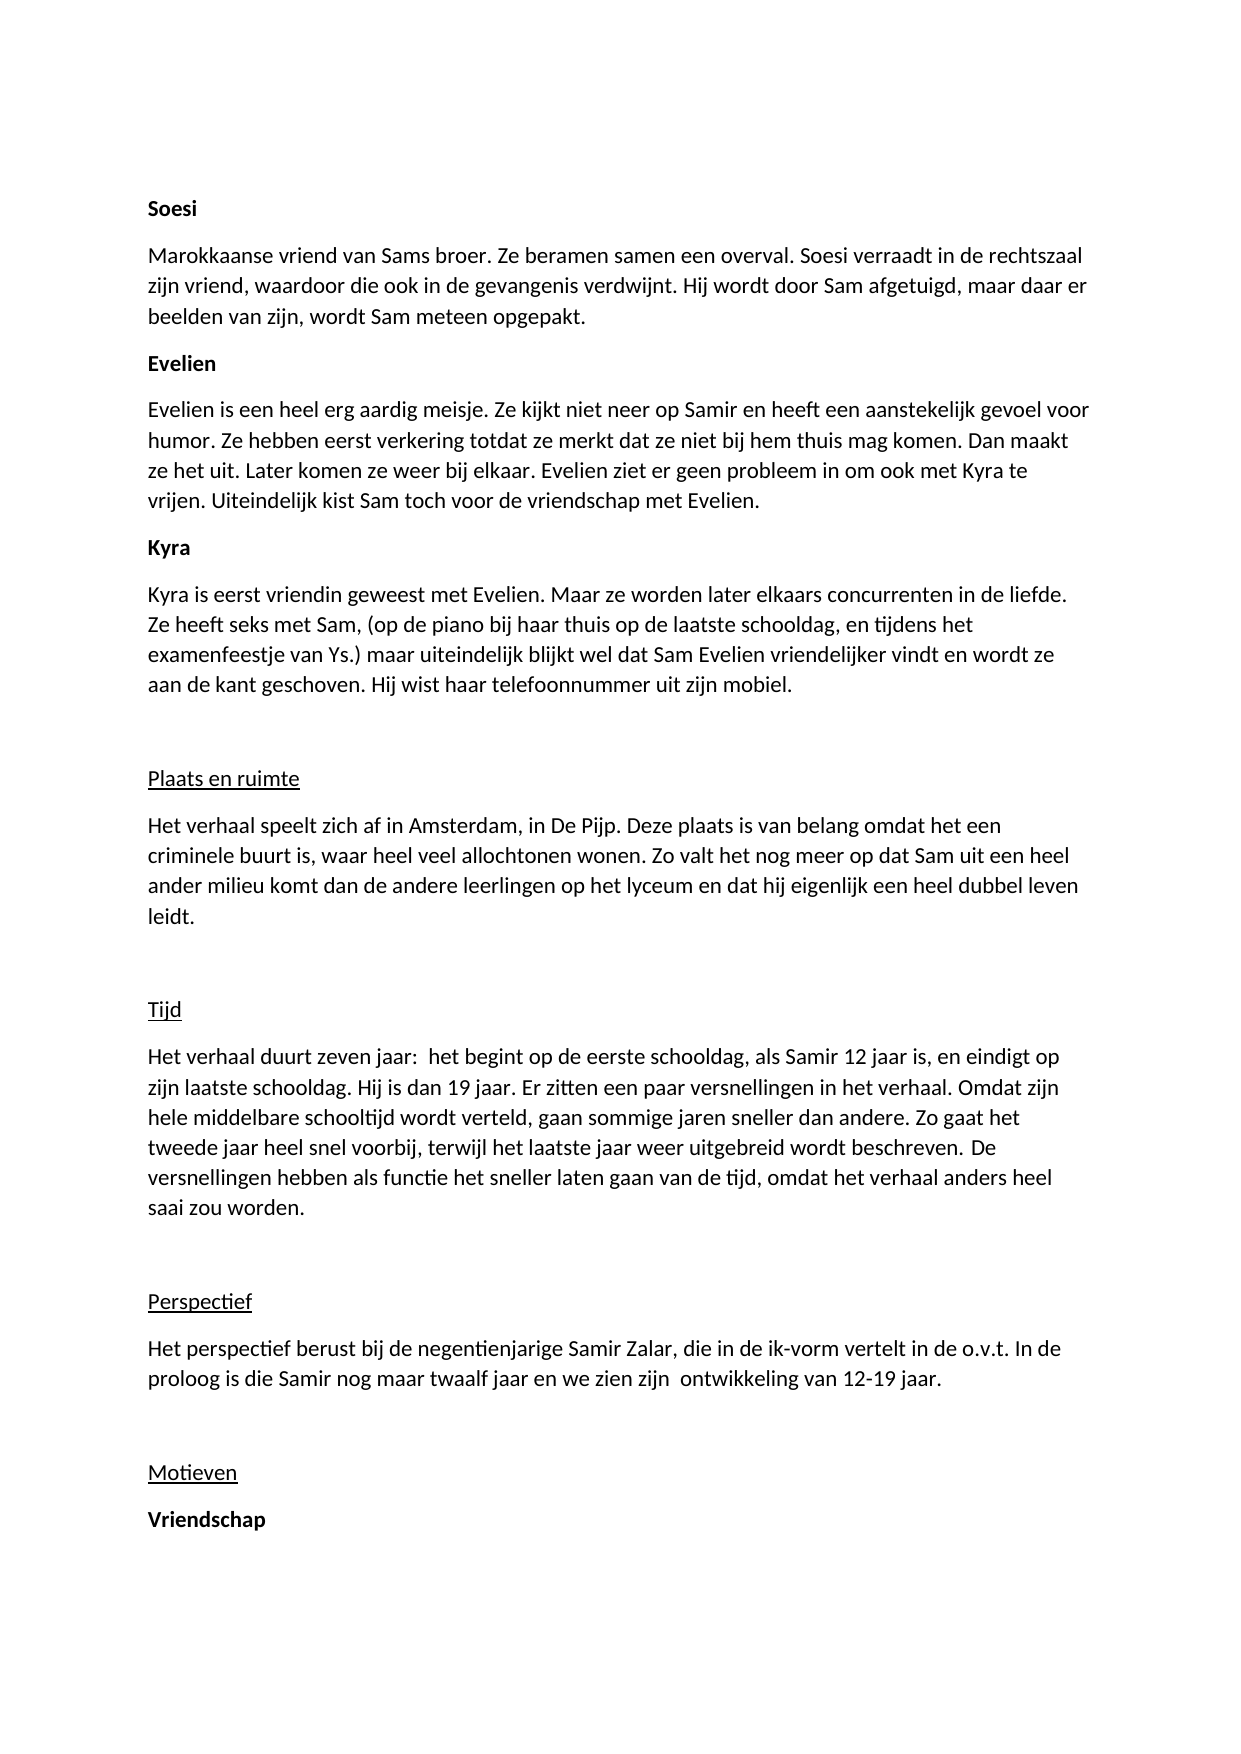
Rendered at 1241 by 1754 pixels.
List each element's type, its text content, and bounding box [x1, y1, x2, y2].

text Kyra is eerst vriendin geweest met Evelien. Maar ze worden later elkaars concurrenten in de liefde. Ze heeft seks met Sam, (op de piano bij haar thuis op de laatste schooldag, en tijdens het examenfeestje van Ys.) maar uiteindelijk blijkt wel dat Sam Evelien vriendelijker vindt en wordt ze aan de kant geschoven. Hij wist haar telefoonnummer uit zijn mobiel. [148, 580, 1093, 698]
text Vriendschap [148, 1505, 1093, 1533]
text Evelien [148, 349, 1093, 377]
text Kyra [148, 533, 1093, 561]
text Plaats en ruimte [148, 764, 1093, 792]
text Het perspectief berust bij de negentienjarige Samir Zalar, die in de ik-vorm vertelt in de o.v.t. In de proloog is die Samir nog maar twaalf jaar en we zien zijn ontwikkeling van 12-19 jaar. [148, 1334, 1093, 1392]
text Perspectief [148, 1287, 1093, 1315]
text Motieven [148, 1458, 1093, 1486]
text Evelien is een heel erg aardig meisje. Ze kijkt niet neer op Samir en heeft een aanstekelijk gevoel voor humor. Ze hebben eerst verkering totdat ze merkt dat ze niet bij hem thuis mag komen. Dan maakt ze het uit. Later komen ze weer bij elkaar. Evelien ziet er geen probleem in om ook met Kyra te vrijen. Uiteindelijk kist Sam toch voor de vriendschap met Evelien. [148, 396, 1093, 514]
text Het verhaal speelt zich af in Amsterdam, in De Pijp. Deze plaats is van belang omdat het een criminele buurt is, waar heel veel allochtonen wonen. Zo valt het nog meer op dat Sam uit een heel ander milieu komt dan de andere leerlingen op het lyceum en dat hij eigenlijk een heel dubbel leven leidt. [148, 811, 1093, 930]
text Het verhaal duurt zeven jaar: het begint op de eerste schooldag, als Samir 12 jaar is, en eindigt op zijn laatste schooldag. Hij is dan 19 jaar. Er zitten een paar versnellingen in het verhaal. Omdat zijn hele middelbare schooltijd wordt verteld, gaan sommige jaren sneller dan andere. Zo gaat het tweede jaar heel snel voorbij, terwijl het laatste jaar weer uitgebreid wordt beschreven. De versnellingen hebben als functie het sneller laten gaan van de tijd, omdat het verhaal anders heel saai zou worden. [148, 1042, 1093, 1221]
text Tijd [148, 996, 1093, 1023]
text Soesi [148, 194, 1093, 222]
text Marokkaanse vriend van Sams broer. Ze beramen samen een overval. Soesi verraadt in de rechtszaal zijn vriend, waardoor die ook in de gevangenis verdwijnt. Hij wordt door Sam afgetuigd, maar daar er beelden van zijn, wordt Sam meteen opgepakt. [148, 241, 1093, 330]
